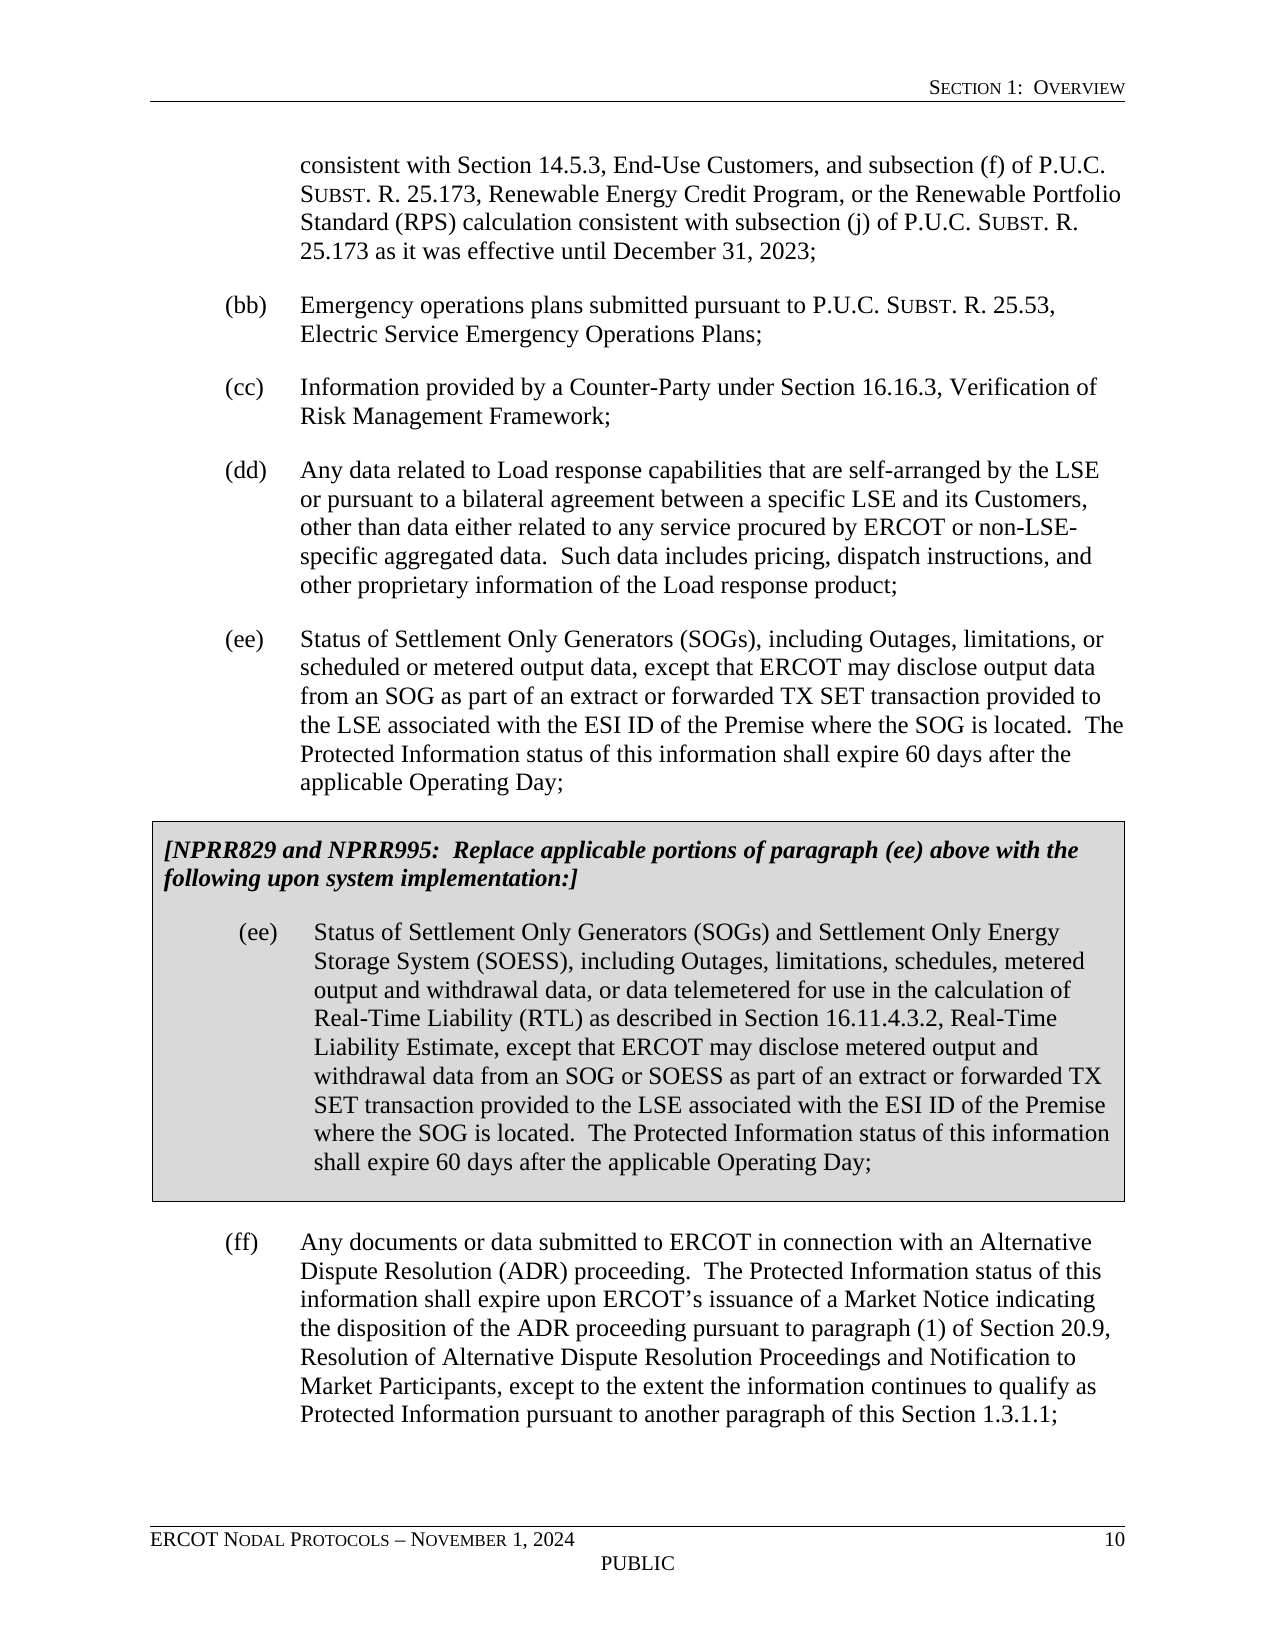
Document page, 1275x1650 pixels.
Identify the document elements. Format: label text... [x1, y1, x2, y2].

list (bb) Emergency operations plans submitted pursuant to P.U.C. Subst. R. 25.53, Electric Service Emergency Operations Plans; [225, 290, 1125, 347]
list (dd) Any data related to Load response capabilities that are self-arranged by the LSE or pursuant to a bilateral agreement between a specific LSE and its Customers, other than data either related to any service procured by ERCOT or non-LSE-specific aggregated data. Such data includes pricing, dispatch instructions, and other proprietary information of the Load response product; [225, 455, 1125, 599]
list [225, 150, 1125, 265]
list (ff) Any documents or data submitted to ERCOT in connection with an Alternative Dispute Resolution (ADR) proceeding. The Protected Information status of this information shall expire upon ERCOT’s issuance of a Market Notice indicating the disposition of the ADR proceeding pursuant to paragraph (1) of Section 20.9, Resolution of Alternative Dispute Resolution Proceedings and Notification to Market Participants, except to the extent the information continues to qualify as Protected Information pursuant to another paragraph of this Section 1.3.1.1; [225, 1227, 1125, 1428]
list (cc) Information provided by a Counter-Party under Section 16.16.3, Verification of Risk Management Framework; [225, 372, 1125, 430]
table_header [NPRR829 and NPRR995: Replace applicable portions of paragraph (ee) above with the following upon system implementation:] (ee) Status of Settlement Only Generators (SOGs) and Settlement Only Energy Storage System (SOESS), including Outages, limitations, schedules, metered output and withdrawal data, or data telemetered for use in the calculation of Real-Time Liability (RTL) as described in Section 16.11.4.3.2, Real-Time Liability Estimate, except that ERCOT may disclose metered output and withdrawal data from an SOG or SOESS as part of an extract or forwarded TX SET transaction provided to the LSE associated with the ESI ID of the Premise where the SOG is located. The Protected Information status of this information shall expire 60 days after the applicable Operating Day; [153, 822, 1124, 1201]
list (ee) Status of Settlement Only Generators (SOGs), including Outages, limitations, or scheduled or metered output data, except that ERCOT may disclose output data from an SOG as part of an extract or forwarded TX SET transaction provided to the LSE associated with the ESI ID of the Premise where the SOG is located. The Protected Information status of this information shall expire 60 days after the applicable Operating Day; [225, 624, 1125, 796]
